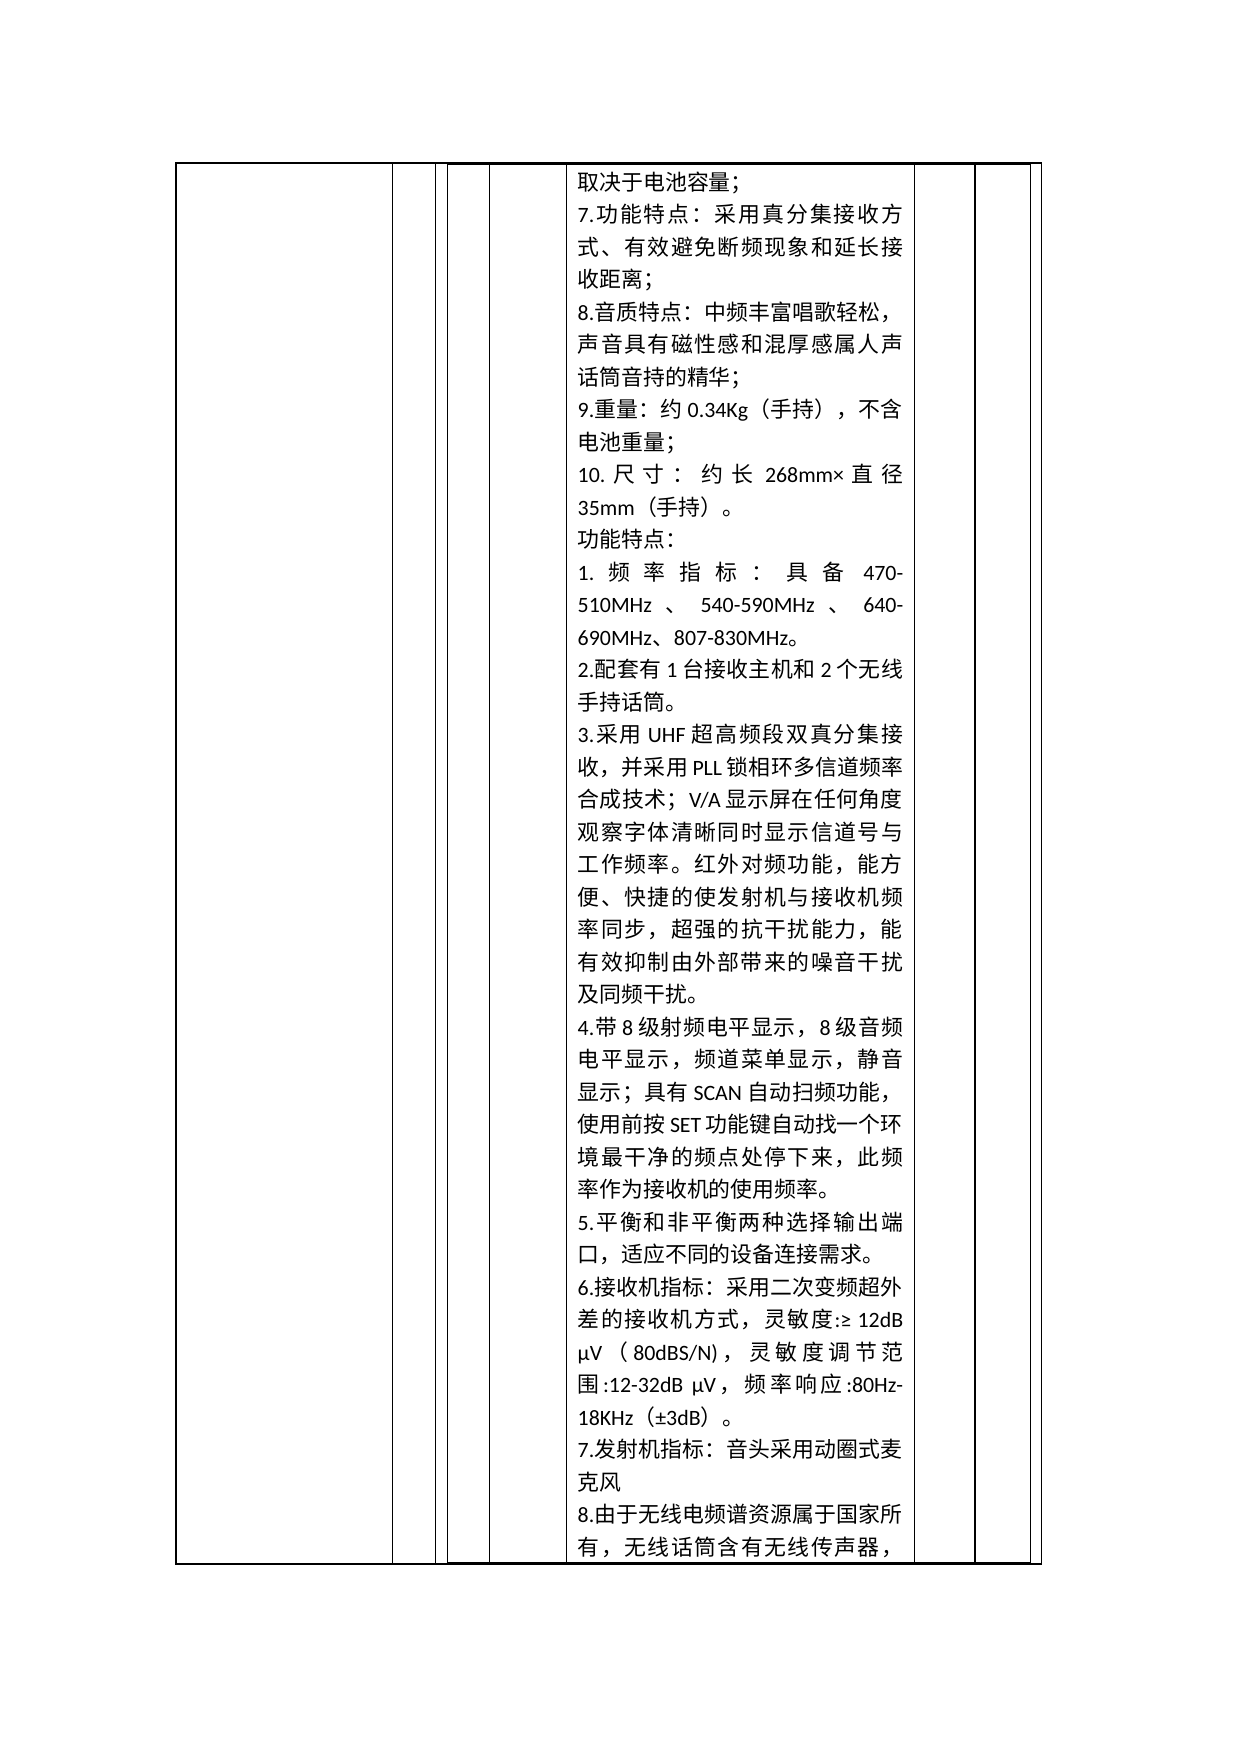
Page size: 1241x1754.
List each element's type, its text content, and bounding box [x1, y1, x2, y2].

table_cell [177, 164, 392, 1563]
table_cell 1 [393, 164, 435, 1563]
